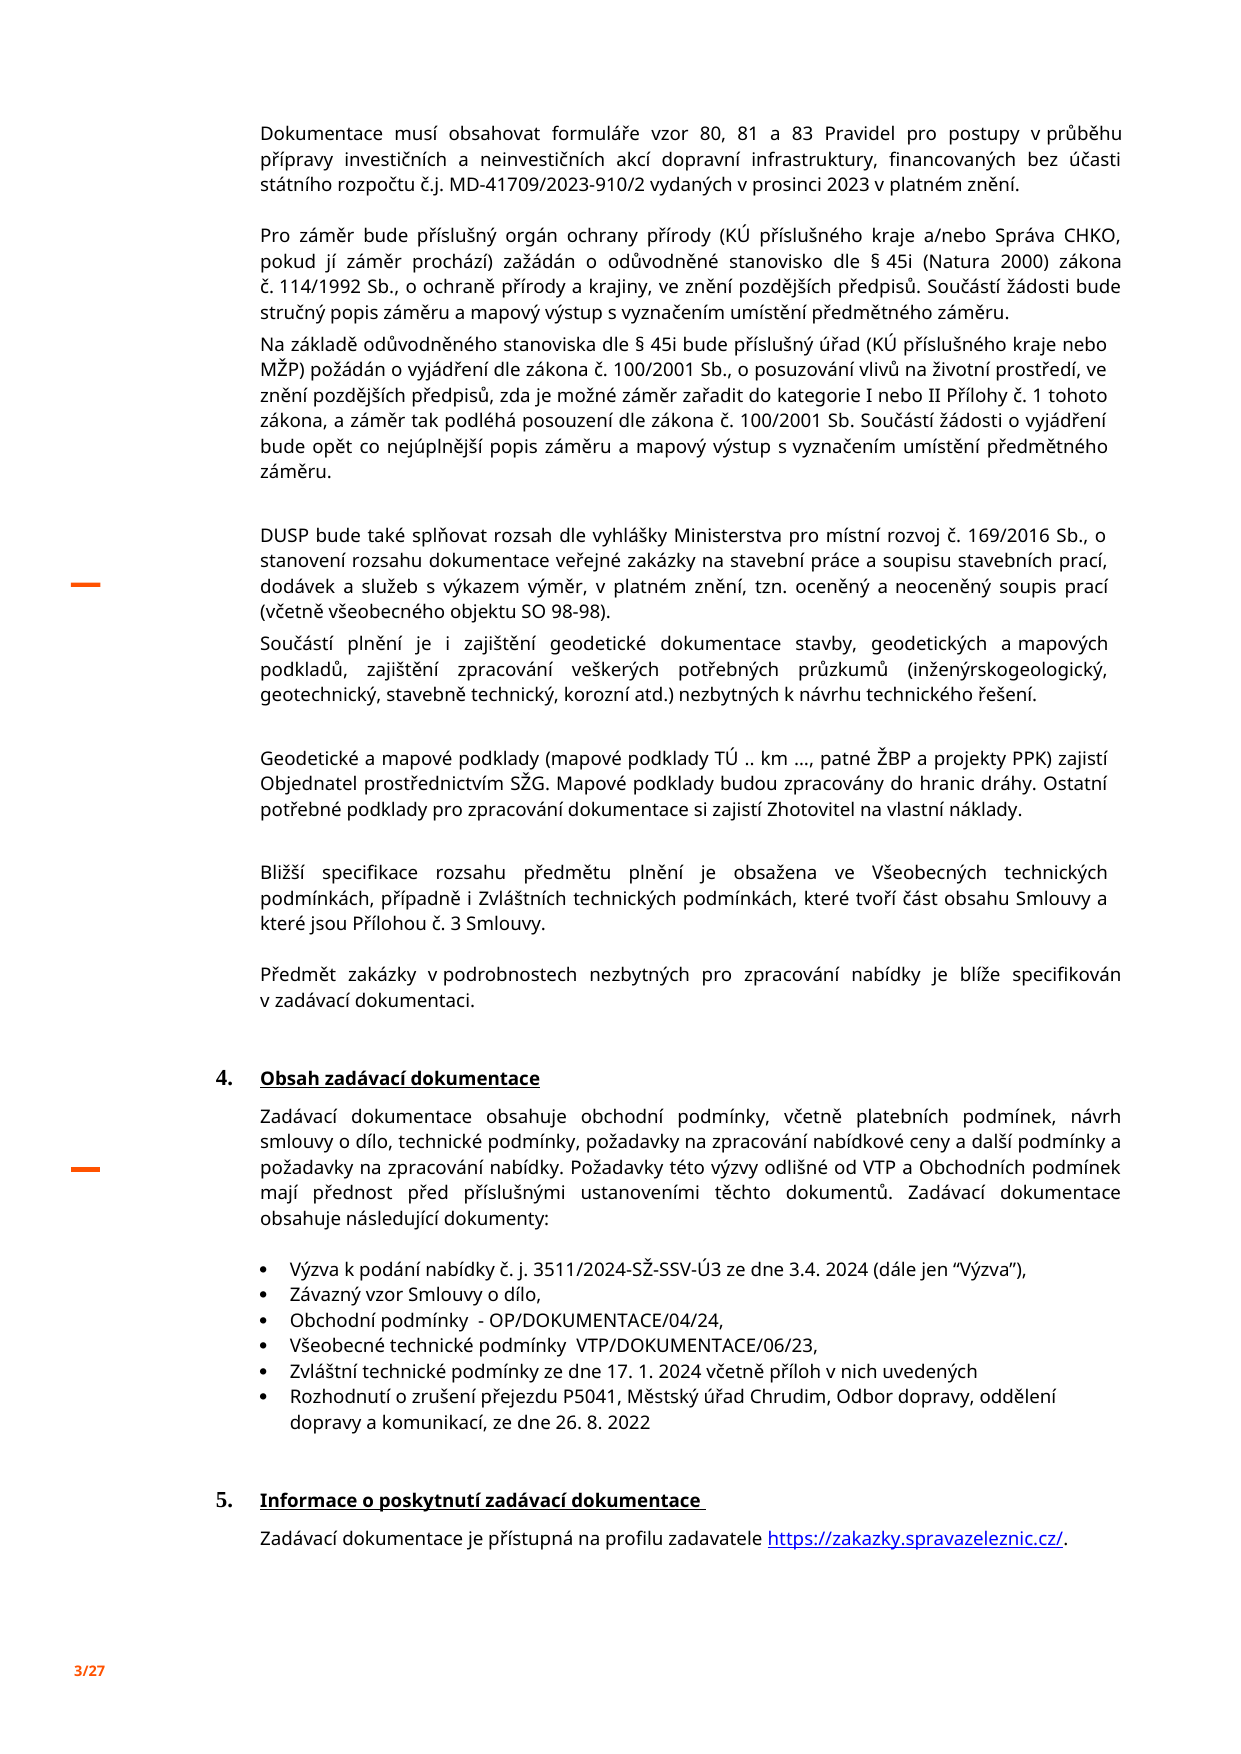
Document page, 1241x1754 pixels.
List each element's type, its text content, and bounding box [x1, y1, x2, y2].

text Geodetické a mapové podklady (mapové podklady TÚ .. km …, patné ŽBP a projekty PPK) zajistí Objednatel prostřednictvím SŽG. Mapové podklady budou zpracovány do hranic dráhy. Ostatní potřebné podklady pro zpracování dokumentace si zajistí Zhotovitel na vlastní náklady. [260, 745, 1108, 822]
list Rozhodnutí o zrušení přejezdu P5041, Městský úřad Chrudim, Odbor dopravy, oddělení dopravy a komunikací, ze dne 26. 8. 2022 [260, 1384, 1122, 1435]
text Předmět zakázky v podrobnostech nezbytných pro zpracování nabídky je blíže specifikován v zadávací dokumentaci. [260, 962, 1122, 1013]
text Bližší specifikace rozsahu předmětu plnění je obsažena ve Všeobecných technických podmínkách, případně i Zvláštních technických podmínkách, které tvoří část obsahu Smlouvy a které jsou Přílohou č. 3 Smlouvy. [260, 860, 1108, 936]
list Výzva k podání nabídky č. j. 3511/2024-SŽ-SSV-Ú3 ze dne 3.4. 2024 (dále jen “Výzva”), [260, 1256, 1122, 1282]
list Obchodní podmínky - OP/DOKUMENTACE/04/24, [260, 1307, 1122, 1333]
list Obsah zadávací dokumentace [216, 1064, 1122, 1091]
text Pro záměr bude příslušný orgán ochrany přírody (KÚ příslušného kraje a/nebo Správa CHKO, pokud jí záměr prochází) zažádán o odůvodněné stanovisko dle § 45i (Natura 2000) zákona č. 114/1992 Sb., o ochraně přírody a krajiny, ve znění pozdějších předpisů. Součástí žádosti bude stručný popis záměru a mapový výstup s vyznačením umístění předmětného záměru. [260, 223, 1122, 325]
text Dokumentace musí obsahovat formuláře vzor 80, 81 a 83 Pravidel pro postupy v průběhu přípravy investičních a neinvestičních akcí dopravní infrastruktury, financovaných bez účasti státního rozpočtu č.j. MD-41709/2023-910/2 vydaných v prosinci 2023 v platném znění. [260, 121, 1122, 197]
list Zvláštní technické podmínky ze dne 17. 1. 2024 včetně příloh v nich uvedených [260, 1358, 1122, 1384]
text Zadávací dokumentace obsahuje obchodní podmínky, včetně platebních podmínek, návrh smlouvy o dílo, technické podmínky, požadavky na zpracování nabídkové ceny a další podmínky a požadavky na zpracování nabídky. Požadavky této výzvy odlišné od VTP a Obchodních podmínek mají přednost před příslušnými ustanoveními těchto dokumentů. Zadávací dokumentace obsahuje následující dokumenty: [260, 1103, 1122, 1231]
text Zadávací dokumentace je přístupná na profilu zadavatele https://zakazky.spravazeleznic.cz/. [260, 1525, 1122, 1551]
list Závazný vzor Smlouvy o dílo, [260, 1282, 1122, 1307]
list Všeobecné technické podmínky VTP/DOKUMENTACE/06/23, [260, 1333, 1122, 1358]
text Na základě odůvodněného stanoviska dle § 45i bude příslušný úřad (KÚ příslušného kraje nebo MŽP) požádán o vyjádření dle zákona č. 100/2001 Sb., o posuzování vlivů na životní prostředí, ve znění pozdějších předpisů, zda je možné záměr zařadit do kategorie I nebo II Přílohy č. 1 tohoto zákona, a záměr tak podléhá posouzení dle zákona č. 100/2001 Sb. Součástí žádosti o vyjádření bude opět co nejúplnější popis záměru a mapový výstup s vyznačením umístění předmětného záměru. [260, 331, 1108, 484]
text DUSP bude také splňovat rozsah dle vyhlášky Ministerstva pro místní rozvoj č. 169/2016 Sb., o stanovení rozsahu dokumentace veřejné zakázky na stavební práce a soupisu stavebních prací, dodávek a služeb s výkazem výměr, v platném znění, tzn. oceněný a neoceněný soupis prací (včetně všeobecného objektu SO 98-98). [260, 522, 1108, 624]
list Informace o poskytnutí zadávací dokumentace [216, 1486, 1122, 1513]
text Součástí plnění je i zajištění geodetické dokumentace stavby, geodetických a mapových podkladů, zajištění zpracování veškerých potřebných průzkumů (inženýrskogeologický, geotechnický, stavebně technický, korozní atd.) nezbytných k návrhu technického řešení. [260, 631, 1108, 707]
